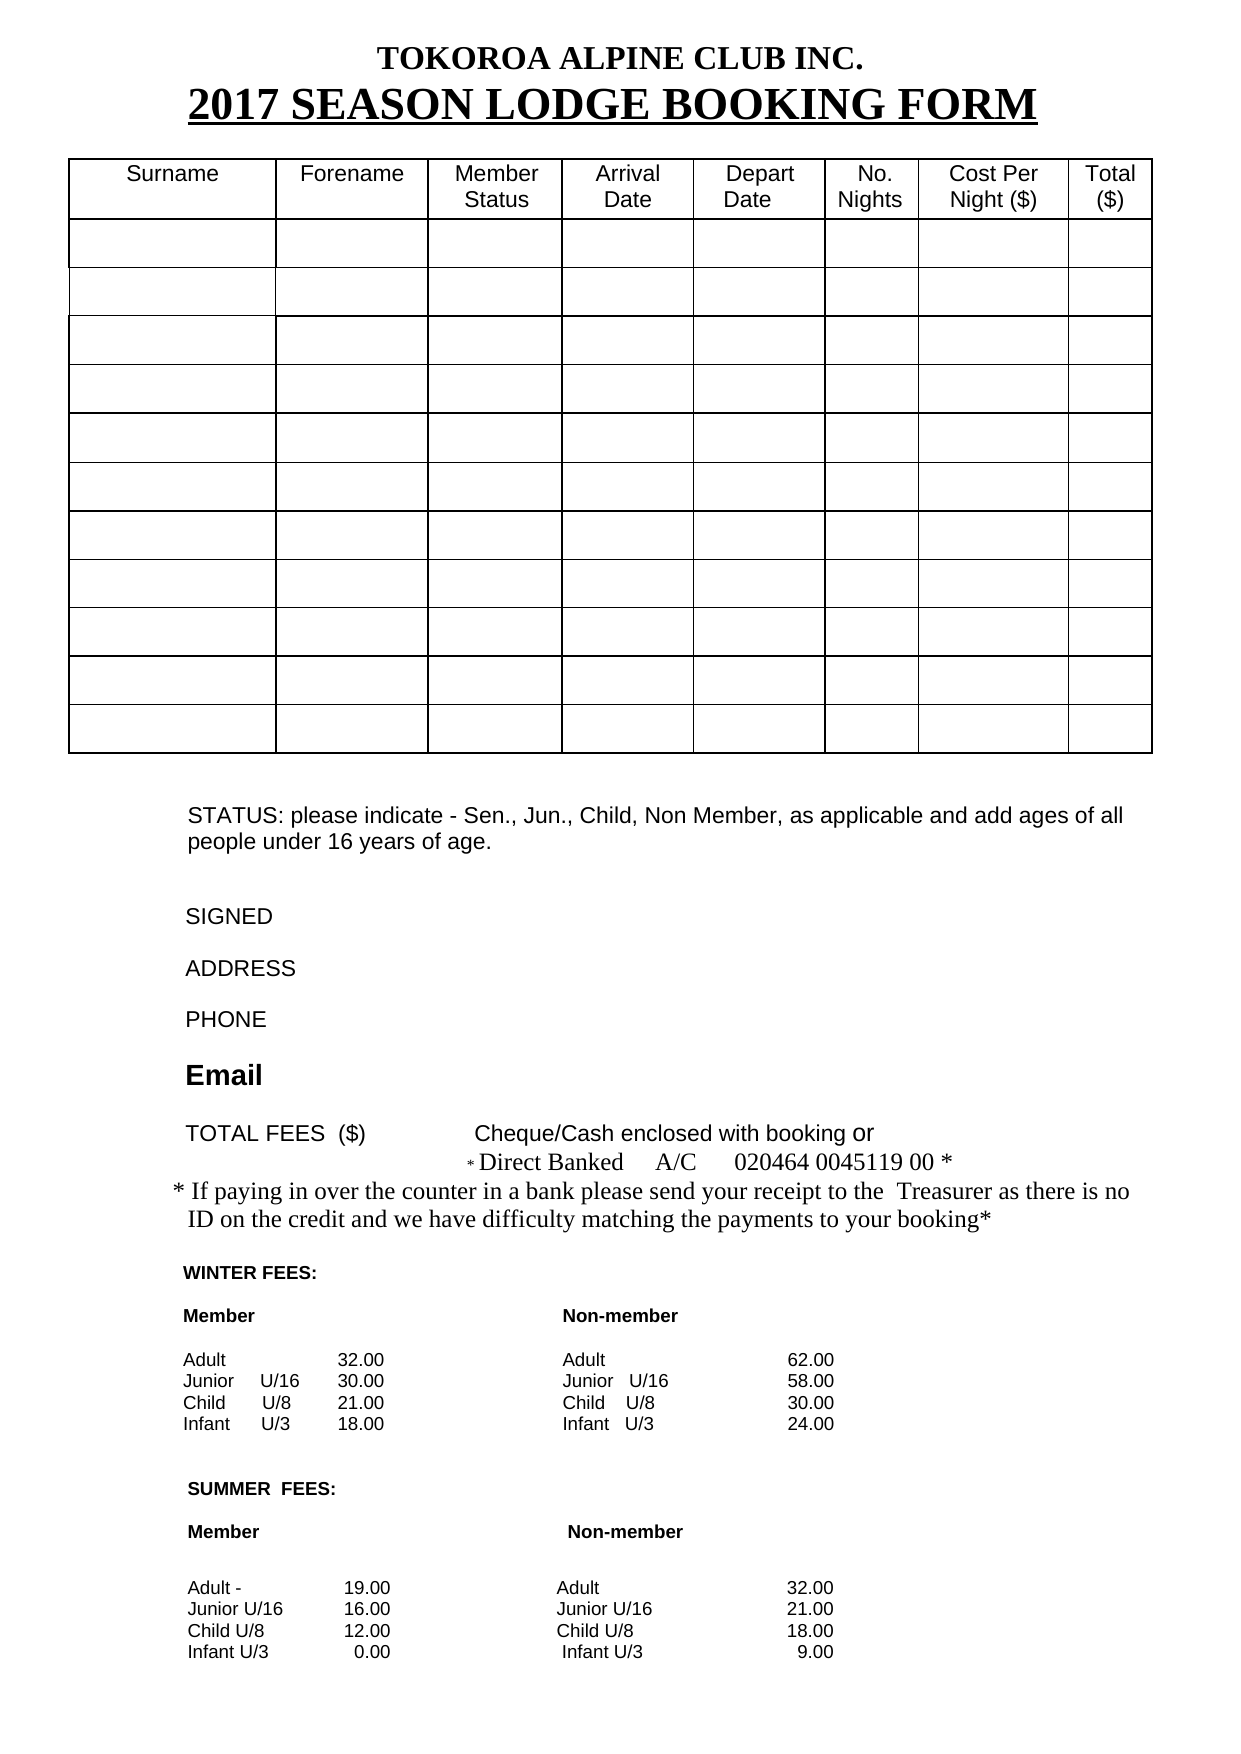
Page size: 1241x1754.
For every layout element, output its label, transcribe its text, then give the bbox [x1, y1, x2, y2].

table_cell [429, 657, 561, 704]
table_cell [826, 657, 918, 704]
table_cell [277, 414, 427, 462]
table_cell [70, 316, 275, 364]
table_cell [1069, 220, 1151, 267]
table_cell [1069, 560, 1151, 607]
table_cell [1069, 705, 1151, 752]
table_cell [429, 512, 561, 558]
text PHONE [172, 1006, 1130, 1032]
table_cell [429, 220, 561, 267]
table_cell [276, 268, 427, 315]
table_header Cost Per Night ($) [919, 160, 1068, 218]
table_cell [70, 220, 275, 267]
table_cell [826, 220, 918, 267]
table_cell [919, 463, 1068, 510]
table_cell [826, 560, 918, 607]
table_cell [919, 560, 1068, 607]
table_cell [919, 268, 1068, 315]
table_cell [277, 463, 427, 510]
table_cell [826, 268, 918, 315]
table_cell [429, 560, 561, 607]
table_cell [429, 608, 561, 655]
table_cell [694, 560, 824, 607]
table_cell [919, 512, 1068, 558]
text 2017 SEASON LODGE BOOKING FORM [187, 77, 1053, 129]
table_cell [563, 560, 693, 607]
table_cell [919, 365, 1068, 412]
table_cell [429, 317, 561, 364]
table_cell [277, 512, 427, 558]
table_cell [826, 317, 918, 364]
table_cell [277, 317, 427, 364]
table_cell [70, 560, 275, 607]
text STATUS: please indicate - Sen., Jun., Child, Non Member, as applicable and add ages of all people under 16 years of age. [187, 802, 1173, 854]
table_cell [919, 414, 1068, 462]
table_cell [563, 608, 693, 655]
table_cell [277, 365, 427, 412]
table_cell [277, 220, 427, 267]
table_cell [70, 705, 275, 752]
text Member Non-member [187, 1521, 1053, 1576]
table_cell [277, 705, 427, 752]
table_cell [563, 657, 693, 704]
table_cell [1069, 657, 1151, 704]
table_cell [1069, 268, 1151, 315]
table_cell [694, 365, 824, 412]
table_cell [70, 608, 275, 655]
table_cell [826, 705, 918, 752]
table_cell [70, 268, 275, 315]
table_cell [277, 608, 427, 655]
table_cell [70, 657, 275, 704]
table_cell [563, 512, 693, 558]
table_cell [70, 463, 275, 510]
table_cell [1069, 414, 1151, 462]
table_cell [563, 365, 693, 412]
table_cell [826, 512, 918, 558]
table_cell [826, 414, 918, 462]
table_header Arrival Date [563, 160, 693, 218]
table_cell [826, 608, 918, 655]
table_header Member Status [429, 160, 561, 218]
text Email [172, 1058, 1130, 1092]
text SIGNED [172, 903, 1130, 929]
table_cell [563, 220, 693, 267]
table_cell [70, 365, 275, 412]
table_cell [919, 220, 1068, 267]
table_cell [919, 608, 1068, 655]
table_cell [429, 268, 561, 315]
text * If paying in over the counter in a bank please send your receipt to the Treasurer as there is no ID on the credit and we have difficulty matching the payments to your booking* [172, 1176, 1130, 1233]
table_cell [429, 365, 561, 412]
table_cell [694, 512, 824, 558]
table_cell [919, 705, 1068, 752]
table_cell [429, 463, 561, 510]
table_cell [563, 414, 693, 462]
table_cell [1069, 608, 1151, 655]
table_cell [694, 317, 824, 364]
table_cell [1069, 463, 1151, 510]
table_cell [826, 463, 918, 510]
text WINTER FEES: [172, 1262, 1130, 1284]
table_cell [694, 220, 824, 267]
text Infant U/3 18.00 Infant U/3 24.00 [172, 1413, 1130, 1434]
text Member Non-member [172, 1305, 1130, 1327]
table_cell [1069, 365, 1151, 412]
table_cell [277, 560, 427, 607]
table_cell [429, 705, 561, 752]
table_header Surname [70, 160, 275, 218]
table_cell [70, 414, 275, 462]
text TOTAL FEES ($) Cheque/Cash enclosed with booking or * Direct Banked A/C 020464 0045119 00 * [172, 1118, 1130, 1176]
table_cell [694, 463, 824, 510]
table_cell [1069, 317, 1151, 364]
table_cell [563, 463, 693, 510]
table_cell [429, 414, 561, 462]
table_cell [563, 705, 693, 752]
text Child U/8 21.00 Child U/8 30.00 [172, 1391, 1130, 1413]
table_cell [694, 414, 824, 462]
table_header Forename [277, 160, 427, 218]
table_cell [919, 657, 1068, 704]
table_header Total ($) [1069, 160, 1151, 218]
text TOKOROA ALPINE CLUB INC. [187, 38, 1053, 77]
table_cell [694, 705, 824, 752]
table_cell [694, 608, 824, 655]
table_cell [563, 317, 693, 364]
table_cell [563, 268, 693, 315]
table_cell [919, 317, 1068, 364]
text Adult 32.00 Adult 62.00 [172, 1348, 1130, 1370]
table_cell [1069, 512, 1151, 558]
text Adult - 19.00 Adult 32.00 Junior U/16 16.00 Junior U/16 21.00 Child U/8 12.00 Child U/8 18.00 Infant U/3 0.00 Infant U/3 9.00 [187, 1576, 1053, 1663]
table_cell [70, 512, 275, 558]
text ADDRESS [172, 955, 1130, 982]
table_cell [826, 365, 918, 412]
text SUMMER FEES: [187, 1478, 1053, 1499]
table_header No. Nights [826, 160, 918, 218]
text Junior U/16 30.00 Junior U/16 58.00 [172, 1370, 1130, 1391]
table_cell [694, 268, 824, 315]
table_cell [277, 657, 427, 704]
table_cell [694, 657, 824, 704]
table_header Depart Date [694, 160, 824, 218]
